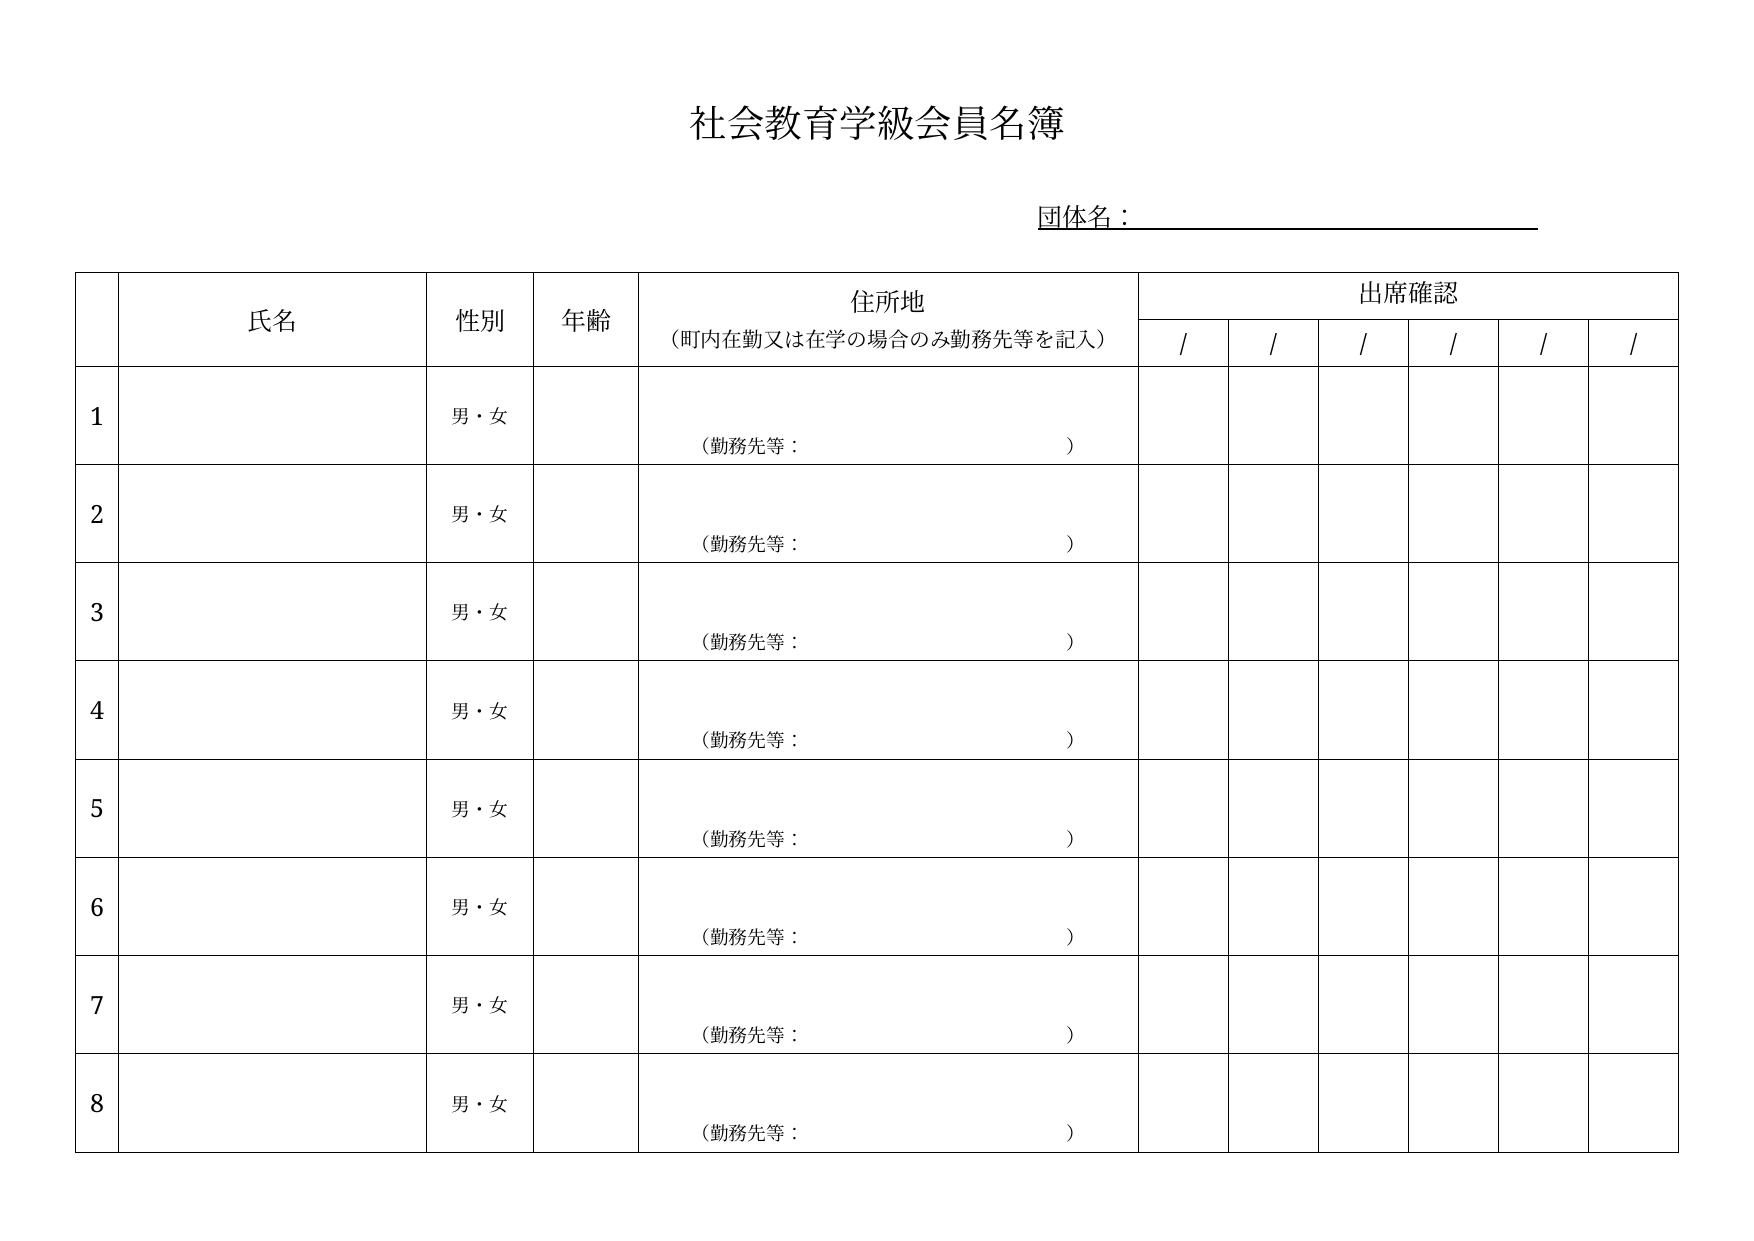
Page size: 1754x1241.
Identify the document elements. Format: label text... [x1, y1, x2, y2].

table_cell / [1499, 320, 1588, 366]
table_cell [1229, 465, 1318, 562]
table_cell [1229, 858, 1318, 955]
table_cell [534, 956, 638, 1053]
table_cell [119, 661, 426, 759]
table_cell 6 [76, 858, 118, 955]
table_cell [119, 563, 426, 660]
table_cell [1409, 465, 1498, 562]
table_header 氏名 [119, 273, 426, 366]
table_cell [1589, 367, 1678, 464]
table_cell [1319, 858, 1408, 955]
table_cell [1319, 956, 1408, 1053]
table_cell [1589, 1054, 1678, 1152]
table_cell [1409, 858, 1498, 955]
table_cell 男・女 [427, 563, 533, 660]
table_cell [534, 1054, 638, 1152]
table_header 性別 [427, 273, 533, 366]
table_cell [1139, 760, 1228, 857]
table_cell [534, 465, 638, 562]
table_cell 3 [76, 563, 118, 660]
table_cell [119, 858, 426, 955]
table_cell 男・女 [427, 367, 533, 464]
table_header 年齢 [534, 273, 638, 366]
table_cell [1319, 1054, 1408, 1152]
table_cell 1 [76, 367, 118, 464]
table_cell [1409, 661, 1498, 759]
table_cell [1589, 465, 1678, 562]
table_cell [1589, 661, 1678, 759]
table_header 出席確認 [1139, 273, 1678, 319]
table_cell 7 [76, 956, 118, 1053]
table_cell 4 [76, 661, 118, 759]
table_cell （勤務先等： ） [639, 858, 1138, 955]
table_cell 8 [76, 1054, 118, 1152]
text 社会教育学級会員名簿 [75, 84, 1679, 159]
table_cell [1589, 858, 1678, 955]
table_cell （勤務先等： ） [639, 661, 1138, 759]
table_cell [1319, 563, 1408, 660]
table_cell （勤務先等： ） [639, 563, 1138, 660]
table_cell / [1319, 320, 1408, 366]
table_cell [1319, 367, 1408, 464]
table_cell [1319, 465, 1408, 562]
table_cell [1499, 858, 1588, 955]
table_cell [1139, 1054, 1228, 1152]
table_cell [1139, 956, 1228, 1053]
table_cell 男・女 [427, 661, 533, 759]
table_cell 男・女 [427, 858, 533, 955]
table_cell / [1229, 320, 1318, 366]
table_cell [119, 465, 426, 562]
table_cell （勤務先等： ） [639, 956, 1138, 1053]
table_cell [1499, 956, 1588, 1053]
table_cell [1499, 465, 1588, 562]
table_cell 男・女 [427, 465, 533, 562]
table_cell 2 [76, 465, 118, 562]
table_cell [534, 367, 638, 464]
table_cell [1229, 563, 1318, 660]
table_cell [534, 661, 638, 759]
table_cell [119, 1054, 426, 1152]
table_cell （勤務先等： ） [639, 1054, 1138, 1152]
table_cell [119, 956, 426, 1053]
text 団体名： [950, 197, 1679, 234]
table_cell [1409, 760, 1498, 857]
table_cell [1499, 563, 1588, 660]
table_cell 男・女 [427, 760, 533, 857]
table_cell [1229, 760, 1318, 857]
table_cell [1499, 661, 1588, 759]
table_cell [119, 367, 426, 464]
table_cell [534, 858, 638, 955]
table_cell [1139, 858, 1228, 955]
table_cell [1139, 465, 1228, 562]
table_cell 男・女 [427, 1054, 533, 1152]
table_header 住所地 （町内在勤又は在学の場合のみ勤務先等を記入） [639, 273, 1138, 366]
table_cell [1409, 1054, 1498, 1152]
table_cell [1139, 661, 1228, 759]
table_cell [1589, 760, 1678, 857]
table_cell / [1409, 320, 1498, 366]
table_cell [1499, 760, 1588, 857]
table_cell [1589, 956, 1678, 1053]
table_cell [534, 760, 638, 857]
table_cell [1139, 563, 1228, 660]
table_cell [1319, 661, 1408, 759]
table_cell [1319, 760, 1408, 857]
table_cell [1409, 563, 1498, 660]
table_cell [1229, 1054, 1318, 1152]
table_cell [1499, 1054, 1588, 1152]
table_cell [1229, 956, 1318, 1053]
table_cell 男・女 [427, 956, 533, 1053]
table_cell [1589, 563, 1678, 660]
table_cell （勤務先等： ） [639, 760, 1138, 857]
table_cell [534, 563, 638, 660]
table_cell [1409, 956, 1498, 1053]
table_cell [1409, 367, 1498, 464]
table_cell [119, 760, 426, 857]
table_cell [1229, 367, 1318, 464]
table_header [76, 273, 118, 366]
table_cell （勤務先等： ） [639, 465, 1138, 562]
table_cell / [1139, 320, 1228, 366]
table_cell / [1589, 320, 1678, 366]
table_cell [1229, 661, 1318, 759]
table_cell （勤務先等： ） [639, 367, 1138, 464]
table_cell [1499, 367, 1588, 464]
table_cell 5 [76, 760, 118, 857]
table_cell [1139, 367, 1228, 464]
